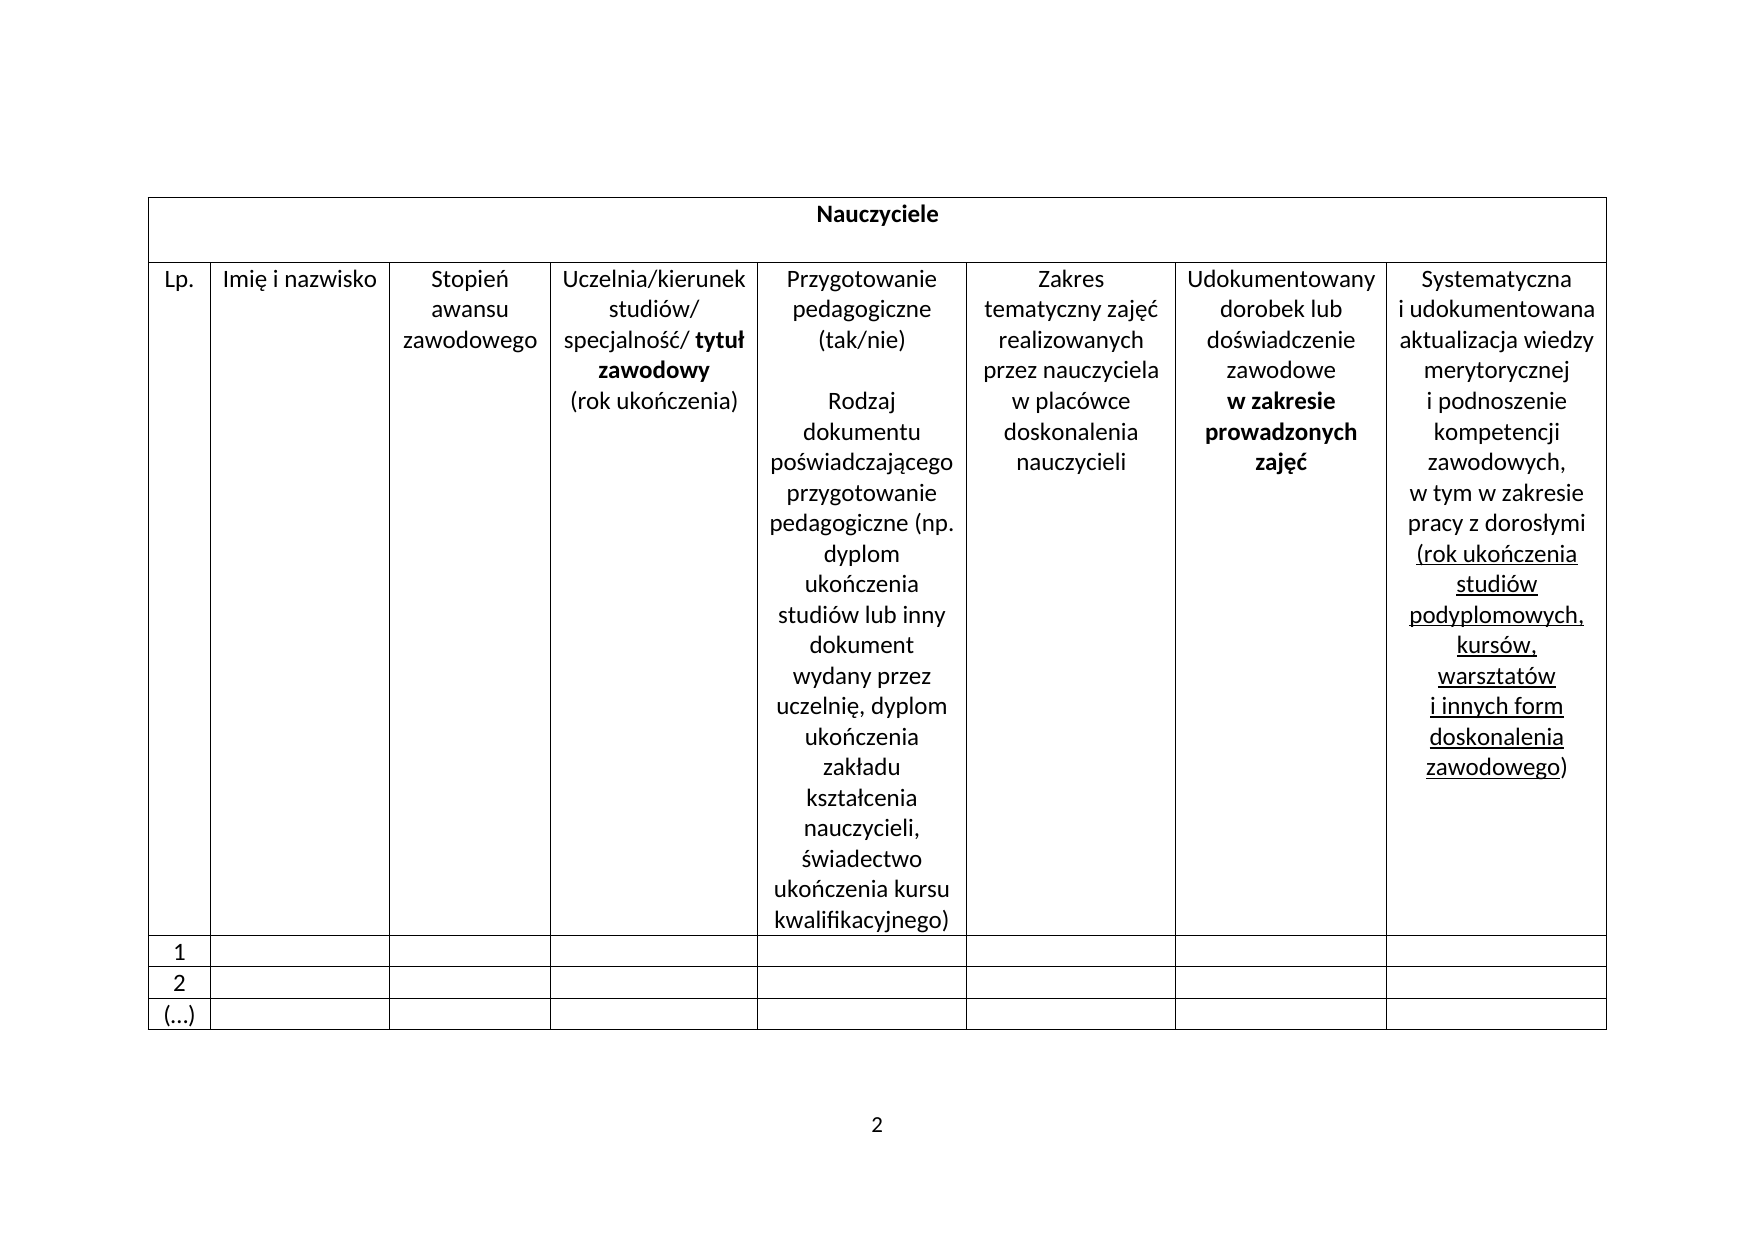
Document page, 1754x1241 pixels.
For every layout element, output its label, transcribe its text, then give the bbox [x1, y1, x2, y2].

table_cell Uczelnia/kierunek studiów/ specjalność/ tytuł zawodowy (rok ukończenia) [551, 263, 757, 934]
table_cell Stopień awansu zawodowego [390, 263, 550, 934]
table_cell [1176, 999, 1386, 1029]
table_header Nauczyciele [149, 198, 1606, 262]
table_cell [967, 967, 1175, 998]
table_cell [390, 999, 550, 1029]
table_cell Systematyczna i udokumentowana aktualizacja wiedzy merytorycznej i podnoszenie kompetencji zawodowych, w tym w zakresie pracy z dorosłymi (rok ukończenia studiów podyplomowych, kursów, warsztatów i innych form doskonalenia zawodowego) [1387, 263, 1606, 934]
table_cell [551, 936, 757, 966]
table_cell [758, 967, 966, 998]
table_cell 2 [149, 967, 210, 998]
table_cell [758, 999, 966, 1029]
table_cell [1176, 936, 1386, 966]
table_cell [1176, 967, 1386, 998]
table_cell [758, 936, 966, 966]
table_cell [1387, 936, 1606, 966]
table_cell Lp. [149, 263, 210, 934]
table_cell Zakres tematyczny zajęć realizowanych przez nauczyciela w placówce doskonalenia nauczycieli [967, 263, 1175, 934]
table_cell [211, 967, 389, 998]
table_cell Przygotowanie pedagogiczne (tak/nie) Rodzaj dokumentu poświadczającego przygotowanie pedagogiczne (np. dyplom ukończenia studiów lub inny dokument wydany przez uczelnię, dyplom ukończenia zakładu kształcenia nauczycieli, świadectwo ukończenia kursu kwalifikacyjnego) [758, 263, 966, 934]
table_cell [390, 967, 550, 998]
table_cell [211, 936, 389, 966]
table_cell 1 [149, 936, 210, 966]
table_cell [1387, 999, 1606, 1029]
table_cell [967, 999, 1175, 1029]
table_cell [551, 967, 757, 998]
table_cell Imię i nazwisko [211, 263, 389, 934]
table_cell (…) [149, 999, 210, 1029]
table_cell [211, 999, 389, 1029]
table_cell Udokumentowany dorobek lub doświadczenie zawodowe w zakresie prowadzonych zajęć [1176, 263, 1386, 934]
table_cell [967, 936, 1175, 966]
table_cell [390, 936, 550, 966]
table_cell [551, 999, 757, 1029]
table_cell [1387, 967, 1606, 998]
